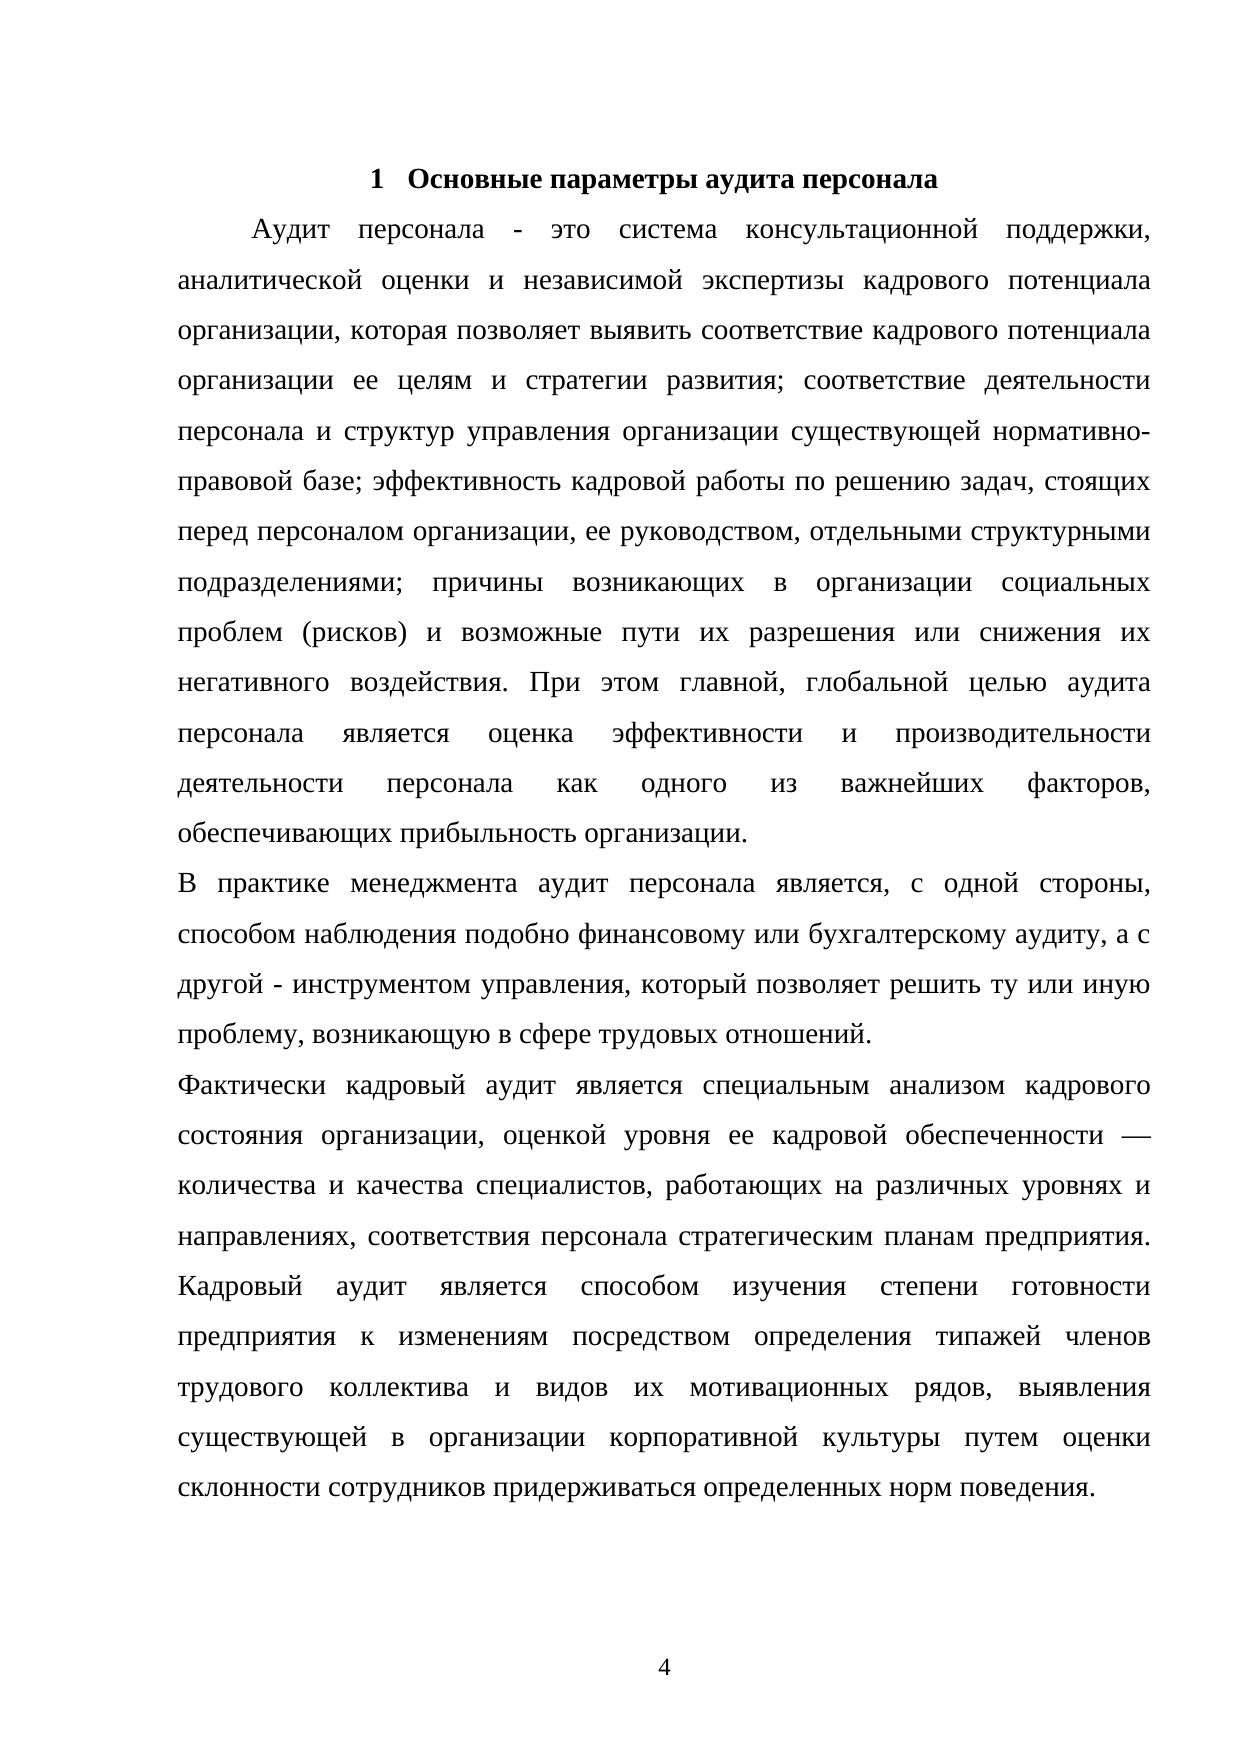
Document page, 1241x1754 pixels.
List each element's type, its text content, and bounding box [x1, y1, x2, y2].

text Аудит персонала - это система консультационной поддержки, аналитической оценки и независимой экспертизы кадрового потенциала организации, которая позволяет выявить соответствие кадрового потенциала организации ее целям и стратегии развития; соответствие деятельности персонала и структур управления организации существующей нормативно-правовой базе; эффективность кадровой работы по решению задач, стоящих перед персоналом организации, ее руководством, отдельными структурными подразделениями; причины возникающих в организации социальных проблем (рисков) и возможные пути их разрешения или снижения их негативного воздействия. При этом главной, глобальной целью аудита персонала является оценка эффективности и производительности деятельности персонала как одного из важнейших факторов, обеспечивающих прибыльность организации. [177, 212, 1152, 849]
text В практике менеджмента аудит персонала является, с одной стороны, способом наблюдения подобно финансовому или бухгалтерскому аудиту, а с другой - инструментом управления, который позволяет решить ту или иную проблему, возникающую в сфере трудовых отношений. [177, 866, 1152, 1050]
text Фактически кадровый аудит является специальным анализом кадрового состояния организации, оценкой уровня ее кадровой обеспеченности — количества и качества специалистов, работающих на различных уровнях и направлениях, соответствия персонала стратегическим планам предприятия. Кадровый аудит является способом изучения степени готовности предприятия к изменениям посредством определения типажей членов трудового коллектива и видов их мотивационных рядов, выявления существующей в организации корпоративной культуры путем оценки склонности сотрудников придерживаться определенных норм поведения. [177, 1067, 1152, 1503]
list Основные параметры аудита персонала [215, 161, 1152, 195]
